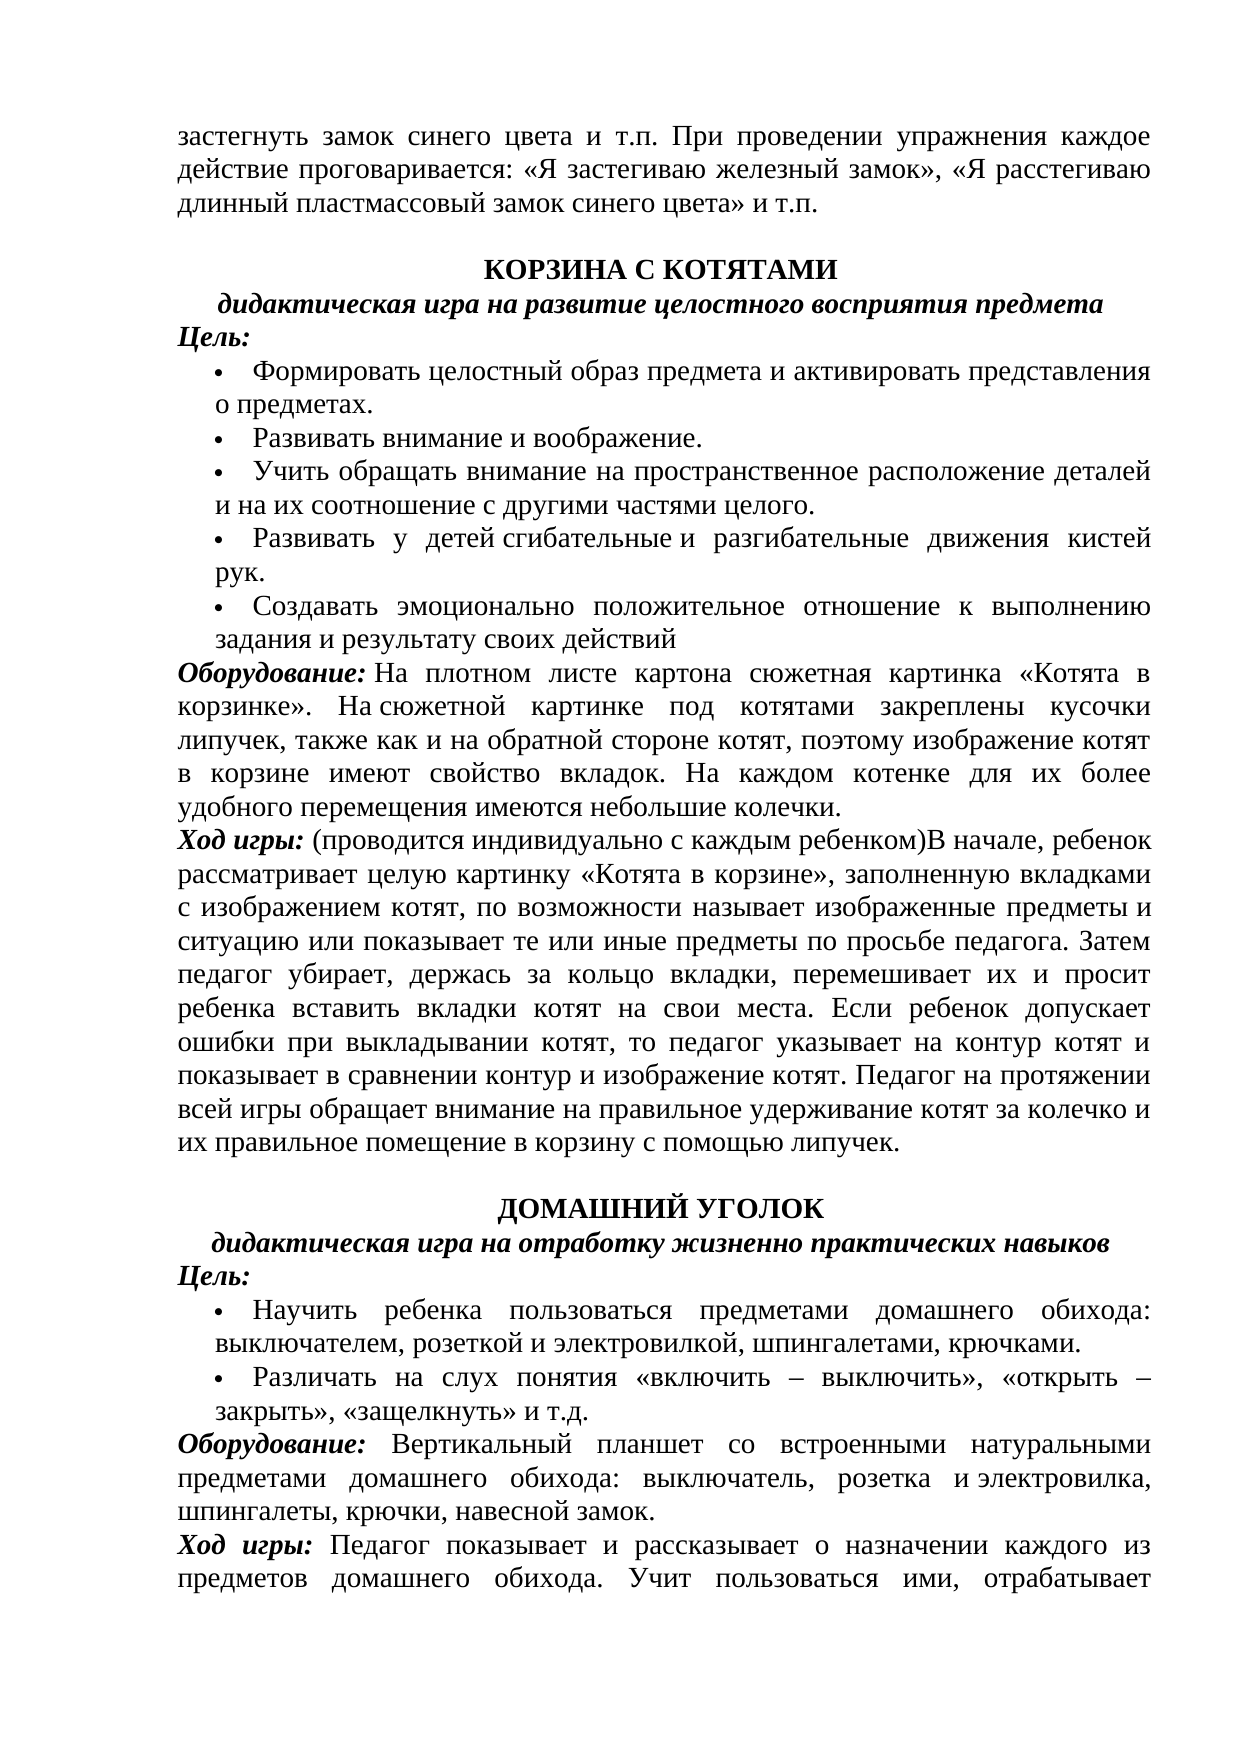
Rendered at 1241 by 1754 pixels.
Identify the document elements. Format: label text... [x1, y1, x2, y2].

list Развивать внимание и воображение. [215, 420, 1152, 453]
text дидактическая игра на отработку жизненно практических навыков [177, 1225, 1152, 1258]
list Развивать у детей сгибательные и разгибательные движения кистей рук. [215, 521, 1152, 588]
text Ход игры: (проводится индивидуально с каждым ребенком)В начале, ребенок рассматривает целую картинку «Котята в корзине», заполненную вкладками с изображением котят, по возможности называет изображенные предметы и ситуацию или показывает те или иные предметы по просьбе педагога. Затем педагог убирает, держась за кольцо вкладки, перемешивает их и просит ребенка вставить вкладки котят на свои места. Если ребенок допускает ошибки при выкладывании котят, то педагог указывает на контур котят и показывает в сравнении контур и изображение котят. Педагог на протяжении всей игры обращает внимание на правильное удерживание котят за колечко и их правильное помещение в корзину с помощью липучек. [177, 822, 1152, 1158]
text КОРЗИНА С КОТЯТАМИ [177, 252, 1152, 286]
list Научить ребенка пользоваться предметами домашнего обихода: выключателем, розеткой и электровилкой, шпингалетами, крючками. [215, 1292, 1152, 1359]
list Создавать эмоционально положительное отношение к выполнению задания и результату своих действий [215, 588, 1152, 655]
text ДОМАШНИЙ УГОЛОК [177, 1191, 1152, 1225]
text Оборудование: Вертикальный планшет со встроенными натуральными предметами домашнего обихода: выключатель, розетка и электровилка, шпингалеты, крючки, навесной замок. [177, 1426, 1152, 1527]
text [177, 1527, 1152, 1594]
list Формировать целостный образ предмета и активировать представления о предметах. [215, 353, 1152, 420]
text Цель: [177, 1258, 1152, 1292]
text Оборудование: На плотном листе картона сюжетная картинка «Котята в корзинке». На сюжетной картинке под котятами закреплены кусочки липучек, также как и на обратной стороне котят, поэтому изображение котят в корзине имеют свойство вкладок. На каждом котенке для их более удобного перемещения имеются небольшие колечки. [177, 655, 1152, 822]
text Цель: [177, 319, 1152, 353]
text дидактическая игра на развитие целостного восприятия предмета [177, 286, 1152, 319]
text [177, 118, 1152, 219]
list Учить обращать внимание на пространственное расположение деталей и на их соотношение с другими частями целого. [215, 453, 1152, 521]
list Различать на слух понятия «включить – выключить», «открыть – закрыть», «защелкнуть» и т.д. [215, 1359, 1152, 1426]
